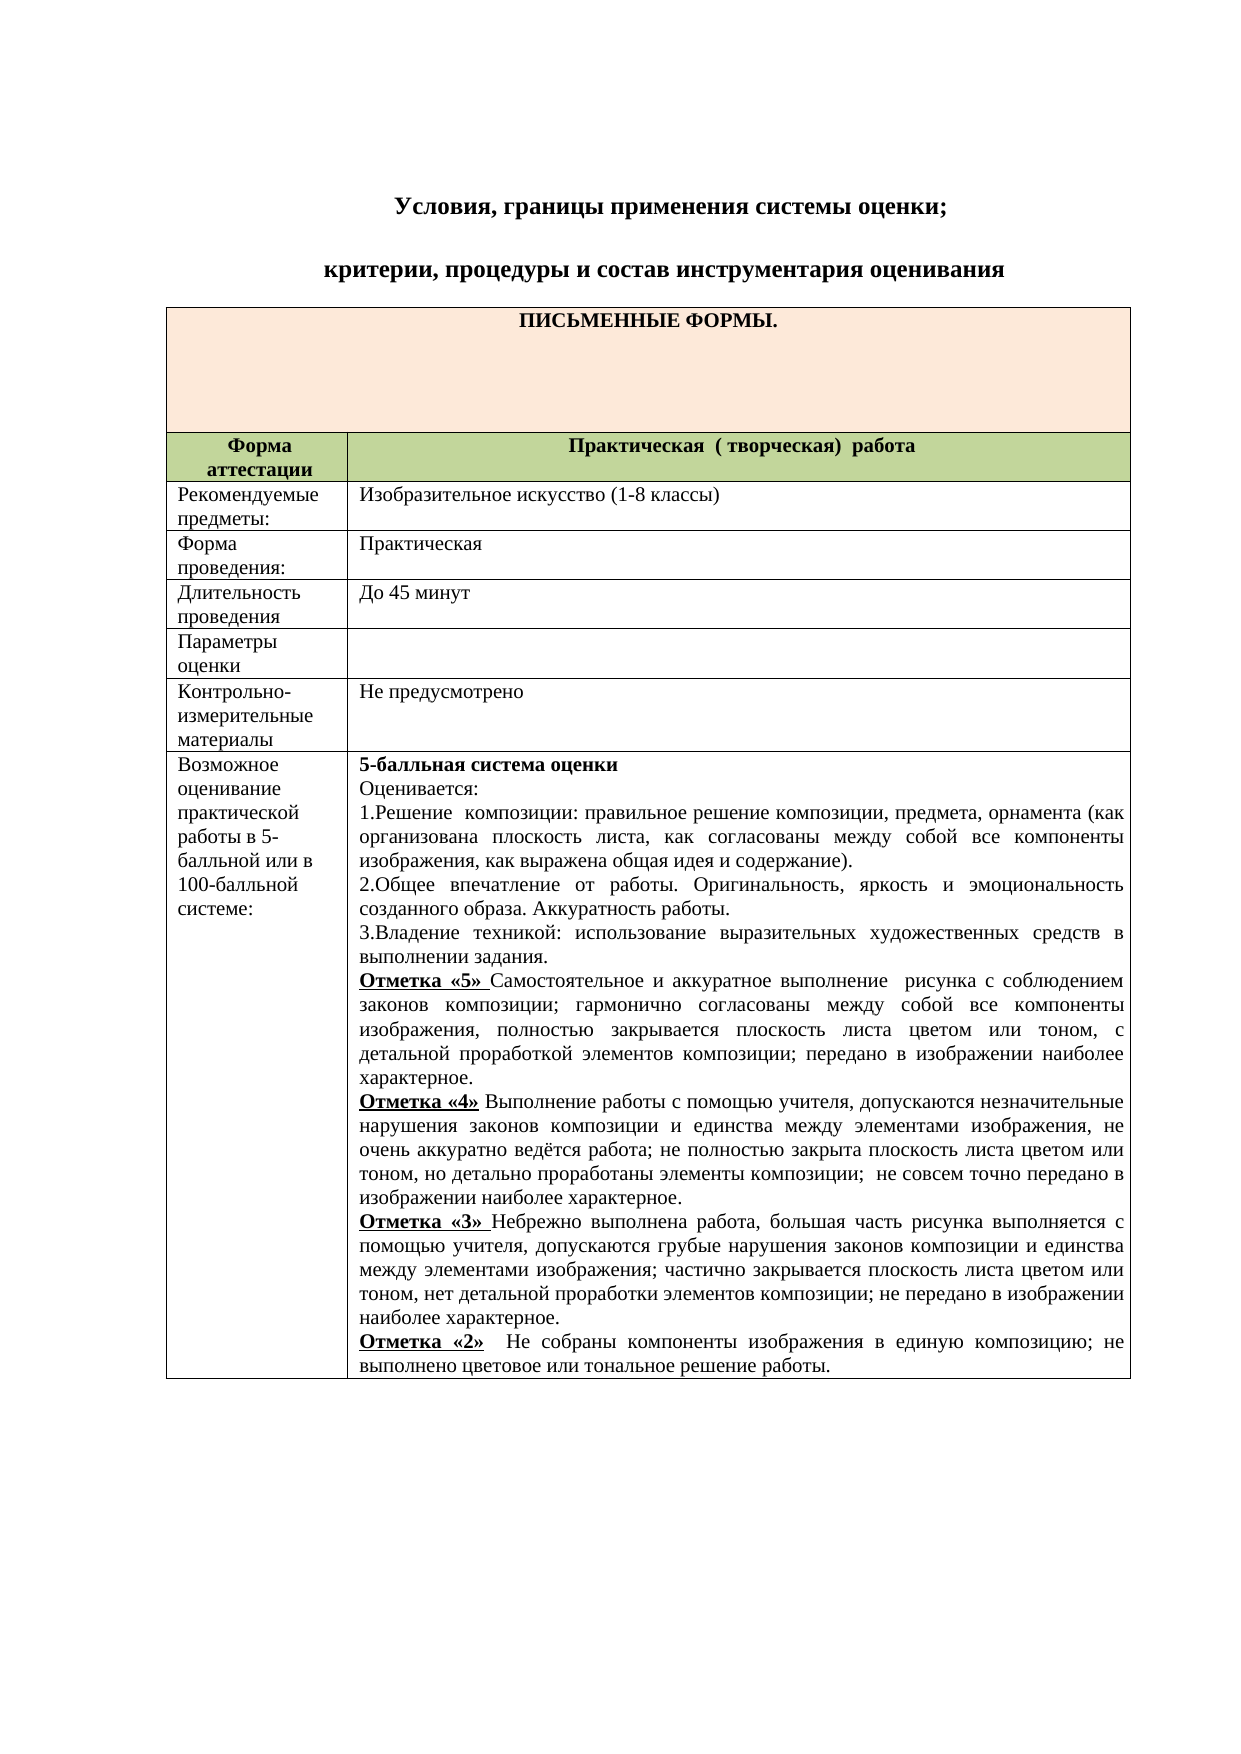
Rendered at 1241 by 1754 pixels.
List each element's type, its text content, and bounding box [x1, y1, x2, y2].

table_cell [348, 629, 1130, 677]
text критерии, процедуры и состав инструментария оценивания [177, 254, 1152, 283]
table_cell 5-балльная система оценки Оценивается: 1.Решение композиции: правильное решение композиции, предмета, орнамента (как организована плоскость листа, как согласованы между собой все компоненты изображения, как выражена общая идея и содержание). 2.Общее впечатление от работы. Оригинальность, яркость и эмоциональность созданного образа. Аккуратность работы. 3.Владение техникой: использование выразительных художественных средств в выполнении задания. Отметка «5» Самостоятельное и аккуратное выполнение рисунка с соблюдением законов композиции; гармонично согласованы между собой все компоненты изображения, полностью закрывается плоскость листа цветом или тоном, с детальной проработкой элементов композиции; передано в изображении наиболее характерное. Отметка «4» Выполнение работы с помощью учителя, допускаются незначительные нарушения законов композиции и единства между элементами изображения, не очень аккуратно ведётся работа; не полностью закрыта плоскость листа цветом или тоном, но детально проработаны элементы композиции; не совсем точно передано в изображении наиболее характерное. Отметка «3» Небрежно выполнена работа, большая часть рисунка выполняется с помощью учителя, допускаются грубые нарушения законов композиции и единства между элементами изображения; частично закрывается плоскость листа цветом или тоном, нет детальной проработки элементов композиции; не передано в изображении наиболее характерное. Отметка «2» Не собраны компоненты изображения в единую композицию; не выполнено цветовое или тональное решение работы. [348, 752, 1130, 1377]
table_cell Форма проведения: [167, 531, 347, 579]
table_cell Длительность проведения [167, 580, 347, 628]
table_cell Не предусмотрено [348, 679, 1130, 751]
table_header ПИСЬМЕННЫЕ ФОРМЫ. [167, 308, 1130, 432]
table_cell Форма аттестации [167, 433, 347, 481]
table_cell Возможное оценивание практической работы в 5- балльной или в 100-балльной системе: [167, 752, 347, 1377]
table_cell До 45 минут [348, 580, 1130, 628]
table_cell Контрольно- измерительные материалы [167, 679, 347, 751]
text ‌Условия, границы применения системы оценки; [190, 118, 1152, 221]
table_cell Практическая ( творческая) работа [348, 433, 1130, 481]
table_cell Изобразительное искусство (1-8 классы) [348, 482, 1130, 530]
table_cell Практическая [348, 531, 1130, 579]
table_cell Параметры оценки [167, 629, 347, 677]
table_cell Рекомендуемые предметы: [167, 482, 347, 530]
